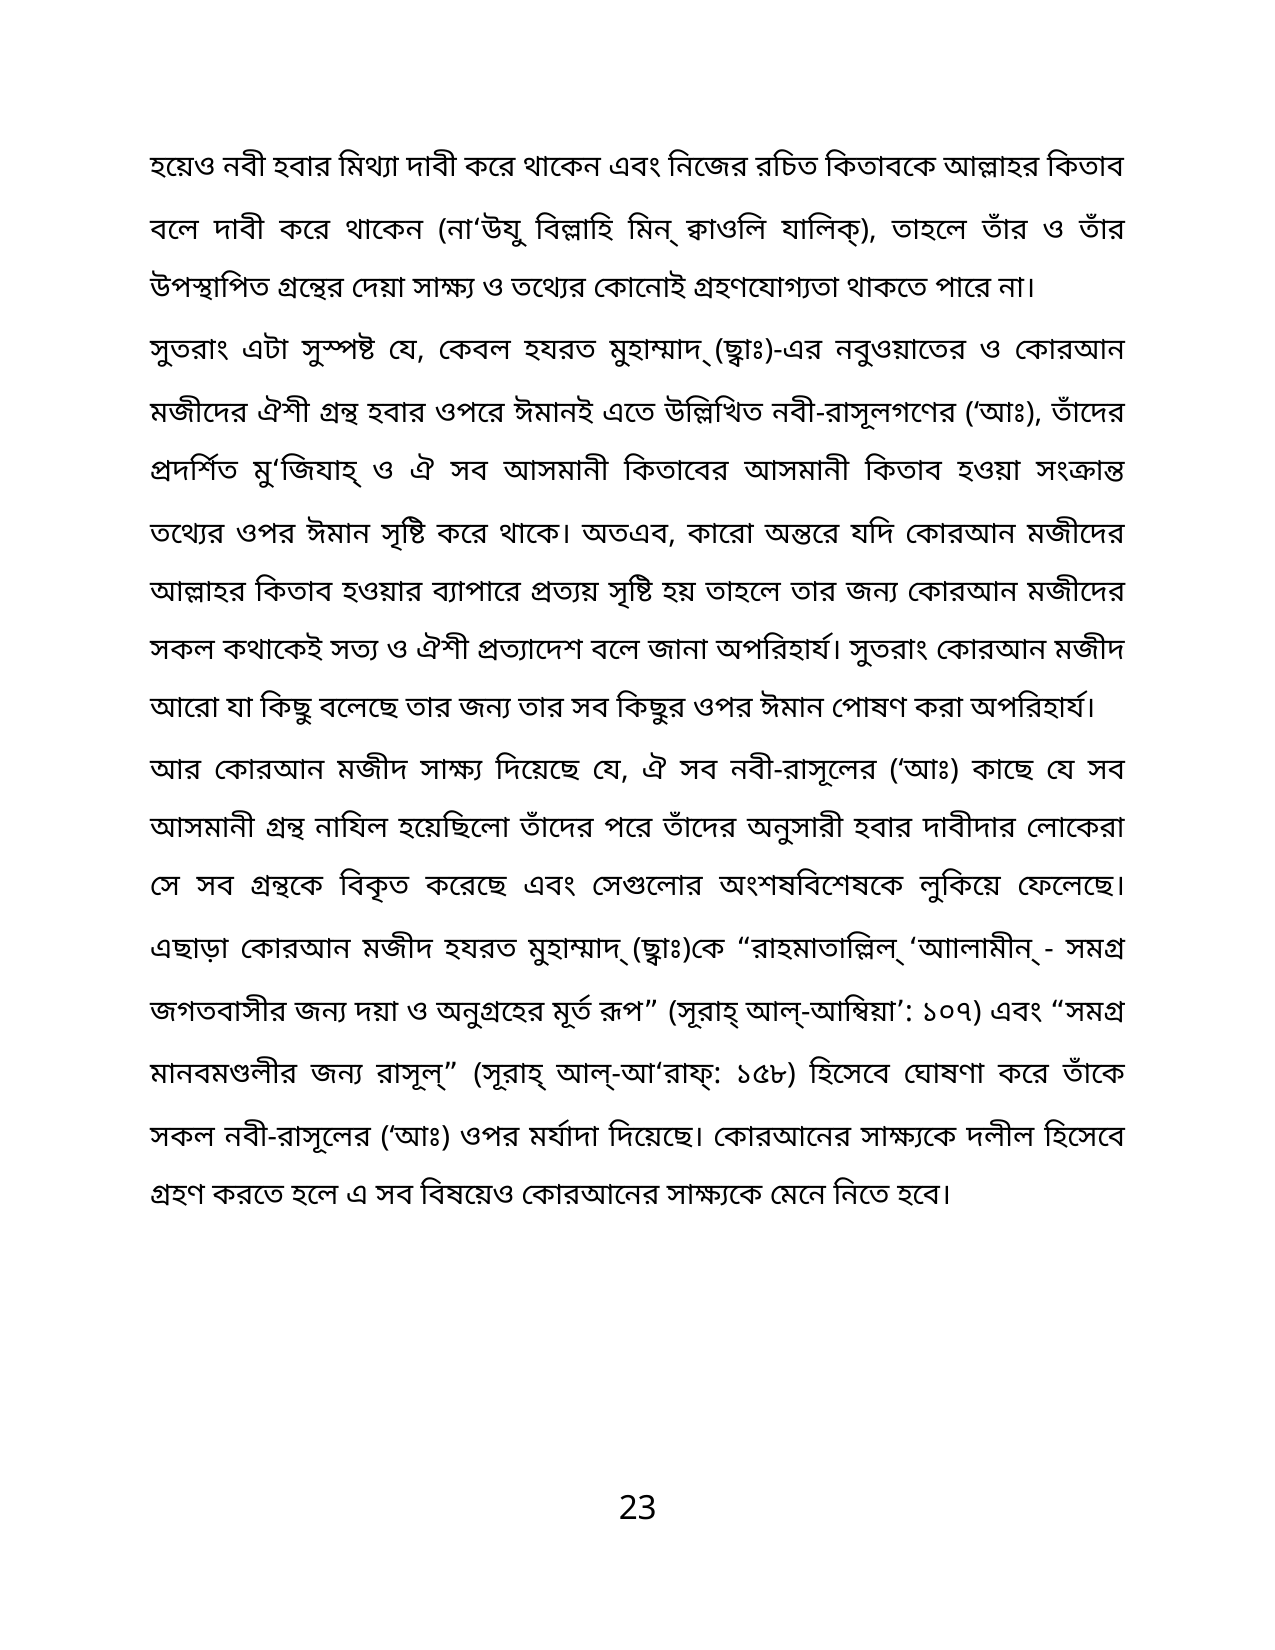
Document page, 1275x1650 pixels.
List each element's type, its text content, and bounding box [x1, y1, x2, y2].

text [150, 150, 1125, 309]
text সুতরাং এটা সুস্পষ্ট যে, কেবল হযরত মুহাম্মাদ্ (ছ্বাঃ)-এর নবুওয়াতের ও কোরআন মজীদের ঐশী গ্রন্থ হবার ওপরে ঈমানই এতে উল্লিখিত নবী-রাসূলগণের (‘আঃ), তাঁদের প্রদর্শিত মু‘জিযাহ্ ও ঐ সব আসমানী কিতাবের আসমানী কিতাব হওয়া সংক্রান্ত তথ্যের ওপর ঈমান সৃষ্টি করে থাকে। অতএব, কারো অন্তরে যদি কোরআন মজীদের আল্লাহর কিতাব হওয়ার ব্যাপারে প্রত্যয় সৃষ্টি হয় তাহলে তার জন্য কোরআন মজীদের সকল কথাকেই সত্য ও ঐশী প্রত্যাদেশ বলে জানা অপরিহার্য। সুতরাং কোরআন মজীদ আরো যা কিছু বলেছে তার জন্য তার সব কিছুর ওপর ঈমান পোষণ করা অপরিহার্য। [150, 329, 1125, 729]
text আর কোরআন মজীদ সাক্ষ্য দিয়েছে যে, ঐ সব নবী-রাসূলের (‘আঃ) কাছে যে সব আসমানী গ্রন্থ নাযিল হয়েছিলো তাঁদের পরে তাঁদের অনুসারী হবার দাবীদার লোকেরা সে সব গ্রন্থকে বিকৃত করেছে এবং সেগুলোর অংশষবিশেষকে লুকিয়ে ফেলেছে। এছাড়া কোরআন মজীদ হযরত মুহাম্মাদ্ (ছ্বাঃ)কে “রাহমাতাল্লিল্ ‘আালামীন্ - সমগ্র জগতবাসীর জন্য দয়া ও অনুগ্রহের মূর্ত রূপ” (সূরাহ্ আল্-আম্বিয়া’: ১০৭) এবং “সমগ্র মানবমণ্ডলীর জন্য রাসূল্” (সূরাহ্ আল্-আ‘রাফ্: ১৫৮) হিসেবে ঘোষণা করে তাঁকে সকল নবী-রাসূলের (‘আঃ) ওপর মর্যাদা দিয়েছে। কোরআনের সাক্ষ্যকে দলীল হিসেবে গ্রহণ করতে হলে এ সব বিষয়েও কোরআনের সাক্ষ্যকে মেনে নিতে হবে। [150, 748, 1125, 1217]
